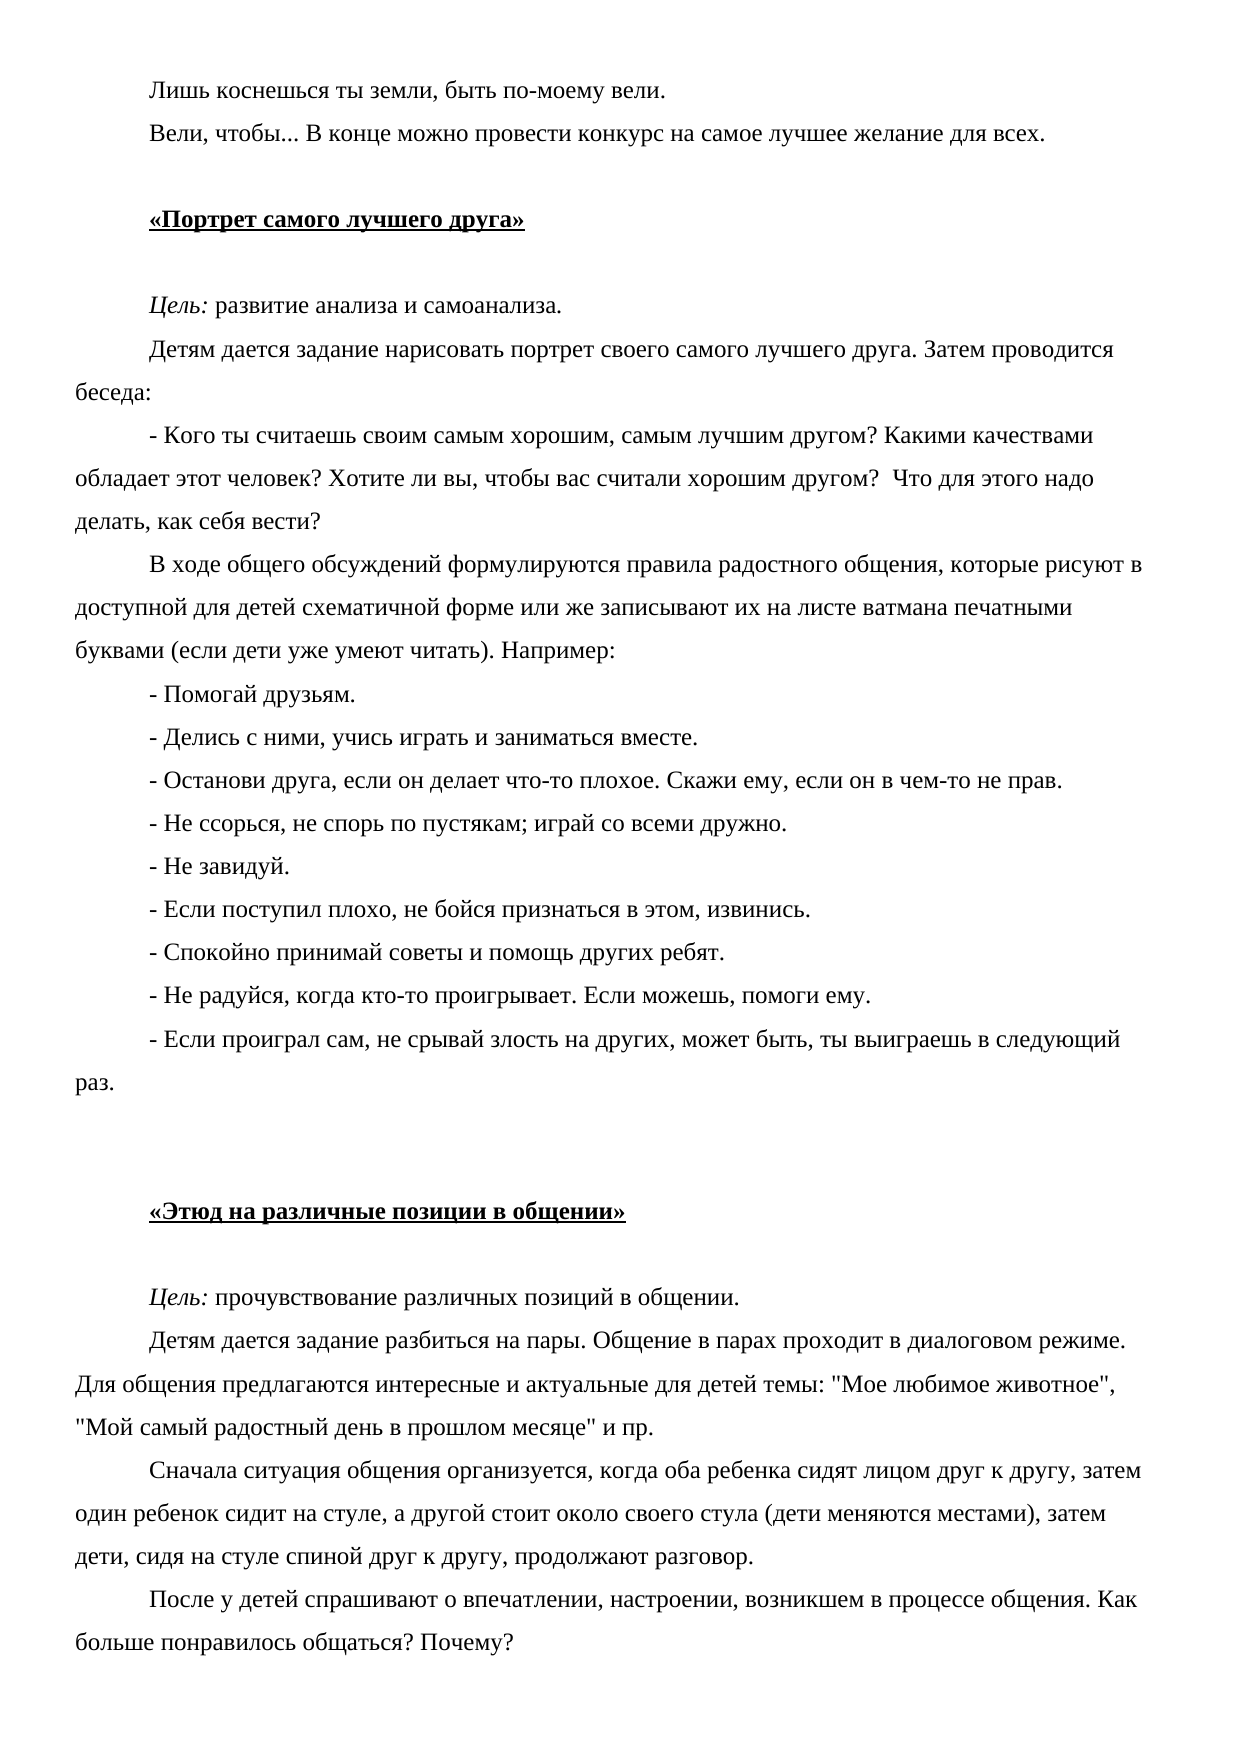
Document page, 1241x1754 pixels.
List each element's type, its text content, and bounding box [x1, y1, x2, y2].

text - Делись с ними, учись играть и заниматься вместе. [75, 722, 1165, 751]
text - Не ссорься, не спорь по пустякам; играй со всеми дружно. [75, 808, 1165, 837]
text - Не радуйся, когда кто-то проигрывает. Если можешь, помоги ему. [75, 981, 1165, 1009]
text Цель: развитие анализа и самоанализа. [75, 291, 1165, 319]
text Детям дается задание разбиться на пары. Общение в парах проходит в диалоговом режиме. Для общения предлагаются интересные и актуальные для детей темы: "Мое любимое животное", "Мой самый радостный день в прошлом месяце" и пр. [75, 1326, 1165, 1441]
text - Спокойно принимай советы и помощь других ребят. [75, 937, 1165, 966]
text Цель: прочувствование различных позиций в общении. [75, 1282, 1165, 1311]
text Вели, чтобы... В конце можно провести конкурс на самое лучшее желание для всех. [75, 118, 1165, 147]
text - Кого ты считаешь своим самым хорошим, самым лучшим другом? Какими качествами обладает этот человек? Хотите ли вы, чтобы вас считали хорошим другом? Что для этого надо делать, как себя вести? [75, 420, 1165, 535]
text «Портрет самого лучшего друга» [75, 204, 1165, 233]
text - Если проиграл сам, не срывай злость на других, может быть, ты выиграешь в следующий раз. [75, 1024, 1165, 1096]
text - Помогай друзьям. [75, 679, 1165, 707]
text «Этюд на различные позиции в общении» [75, 1196, 1165, 1225]
text - Не завидуй. [75, 851, 1165, 880]
text - Если поступил плохо, не бойся признаться в этом, извинись. [75, 894, 1165, 923]
text Сначала ситуация общения организуется, когда оба ребенка сидят лицом друг к другу, затем один ребенок сидит на стуле, а другой стоит около своего стула (дети меняются местами), затем дети, сидя на стуле спиной друг к другу, продолжают разговор. [75, 1455, 1165, 1570]
text После у детей спрашивают о впечатлении, настроении, возникшем в процессе общения. Как больше понравилось общаться? Почему? [75, 1584, 1165, 1656]
text Лишь коснешься ты земли, быть по-моему вели. [75, 75, 1165, 104]
text Детям дается задание нарисовать портрет своего самого лучшего друга. Затем проводится беседа: [75, 334, 1165, 406]
text - Останови друга, если он делает что-то плохое. Скажи ему, если он в чем-то не прав. [75, 765, 1165, 794]
text В ходе общего обсуждений формулируются правила радостного общения, которые рисуют в доступной для детей схематичной форме или же записывают их на листе ватмана печатными буквами (если дети уже умеют читать). Например: [75, 549, 1165, 664]
